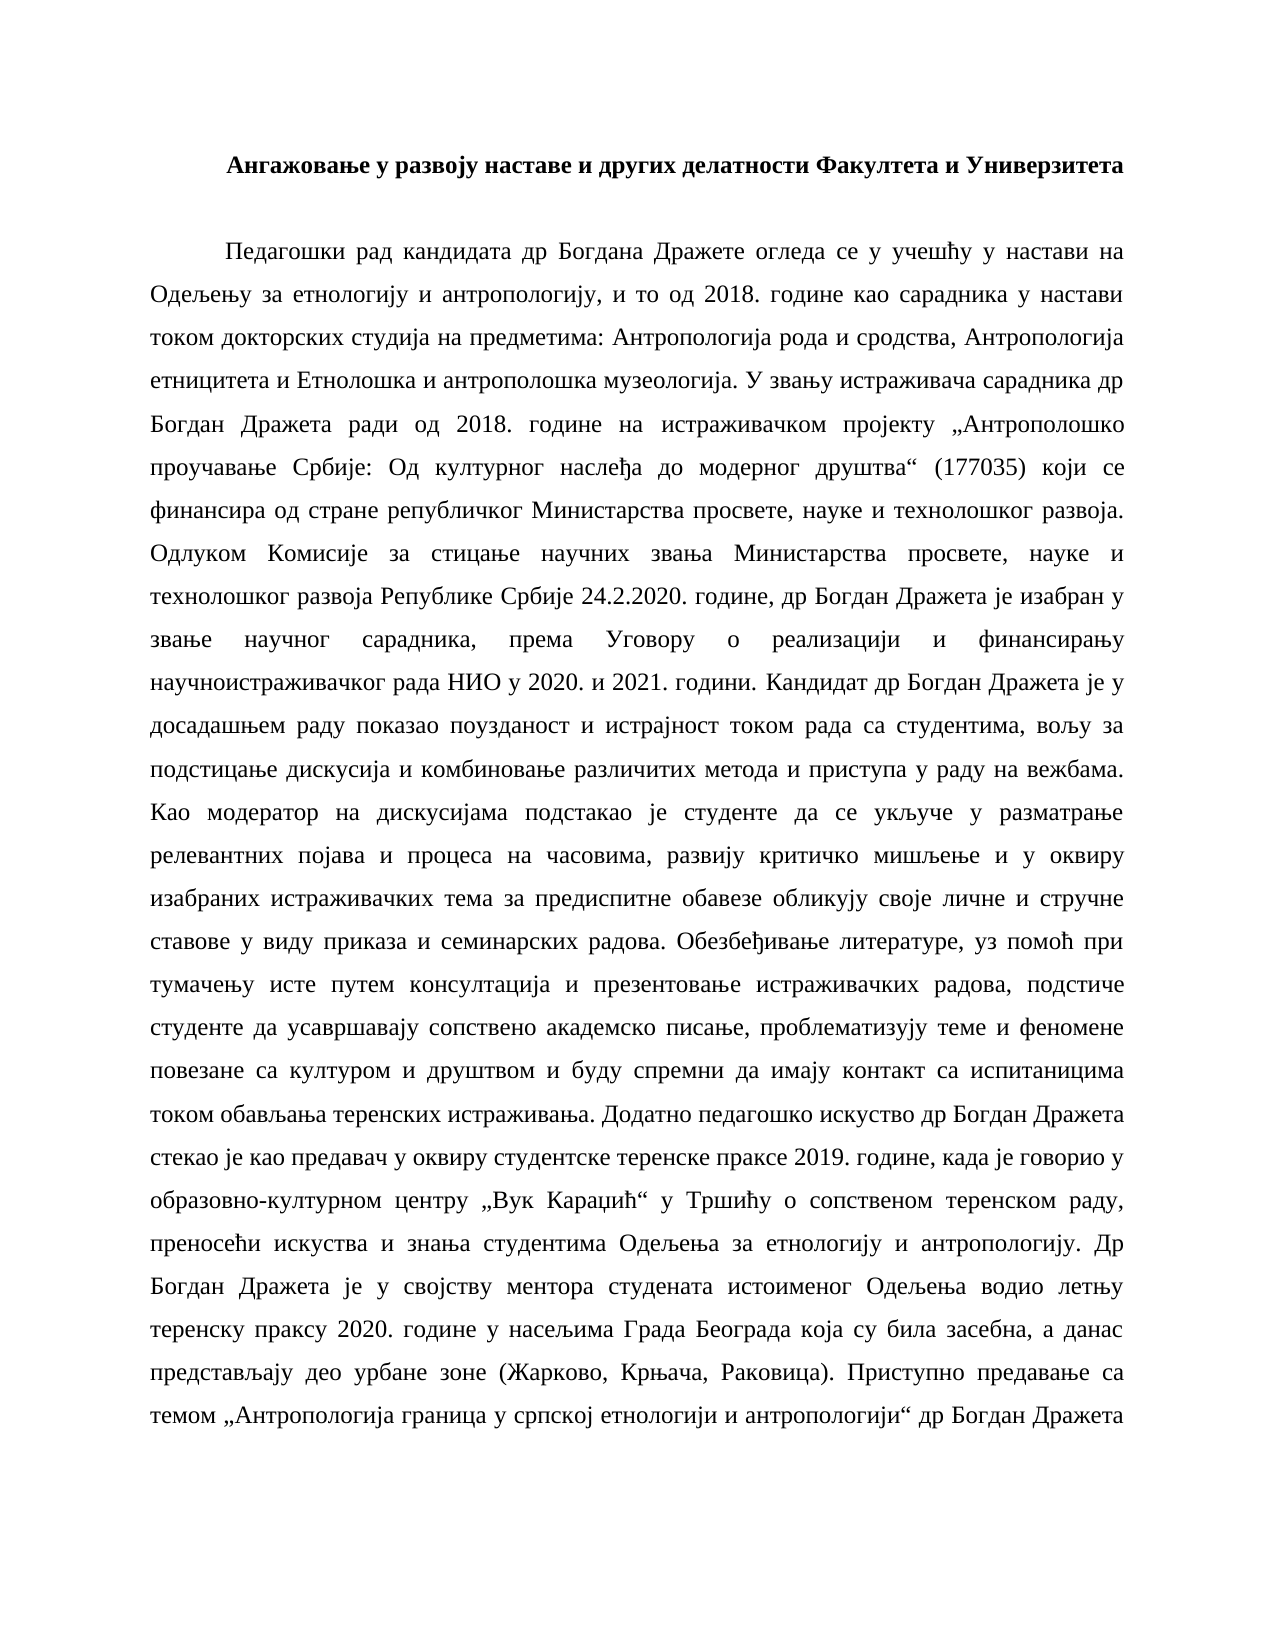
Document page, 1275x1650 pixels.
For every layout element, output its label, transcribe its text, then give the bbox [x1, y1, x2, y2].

text Ангажовање у развоју наставе и других делатности Факултета и Универзитета [150, 150, 1125, 179]
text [150, 236, 1125, 1429]
